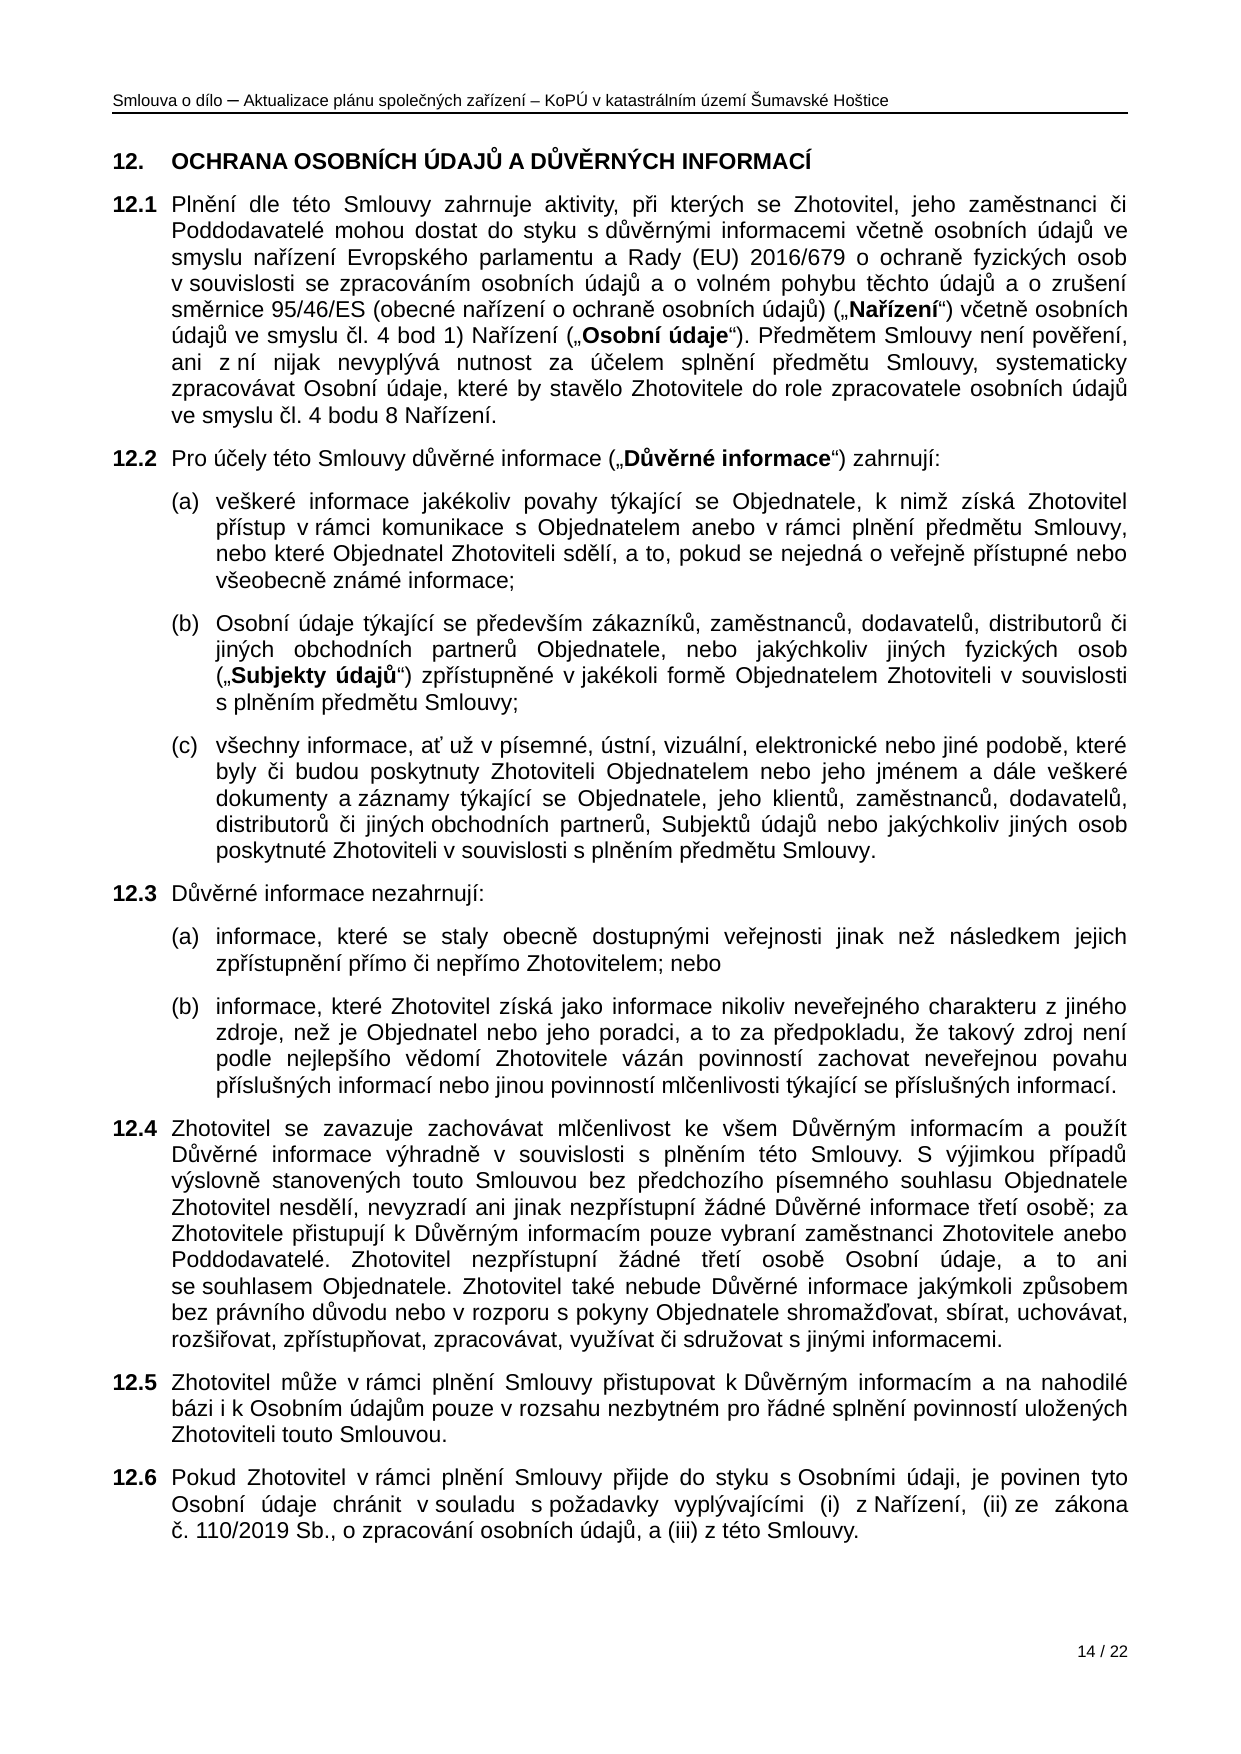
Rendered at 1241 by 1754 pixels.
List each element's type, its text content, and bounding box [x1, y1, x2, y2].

list informace, které Zhotovitel získá jako informace nikoliv neveřejného charakteru z jiného zdroje, než je Objednatel nebo jeho poradci, a to za předpokladu, že takový zdroj není podle nejlepšího vědomí Zhotovitele vázán povinností zachovat neveřejnou povahu příslušných informací nebo jinou povinností mlčenlivosti týkající se příslušných informací. [171, 993, 1128, 1098]
text všechny informace, ať už v písemné, ústní, vizuální, elektronické nebo jiné podobě, které byly či budou poskytnuty Zhotoviteli Objednatelem nebo jeho jménem a dále veškeré dokumenty a záznamy týkající se Objednatele, jeho klientů, zaměstnanců, dodavatelů, distributorů či jiných obchodních partnerů, Subjektů údajů nebo jakýchkoliv jiných osob poskytnuté Zhotoviteli v souvislosti s plněním předmětu Smlouvy. [171, 732, 1128, 863]
list veškeré informace jakékoliv povahy týkající se Objednatele, k nimž získá Zhotovitel přístup v rámci komunikace s Objednatelem anebo v rámci plnění předmětu Smlouvy, nebo které Objednatel Zhotoviteli sdělí, a to, pokud se nejedná o veřejně přístupné nebo všeobecně známé informace; [171, 488, 1128, 593]
text Zhotovitel se zavazuje zachovávat mlčenlivost ke všem Důvěrným informacím a použít Důvěrné informace výhradně v souvislosti s plněním této Smlouvy. S výjimkou případů výslovně stanovených touto Smlouvou bez předchozího písemného souhlasu Objednatele Zhotovitel nesdělí, nevyzradí ani jinak nezpřístupní žádné Důvěrné informace třetí osobě; za Zhotovitele přistupují k Důvěrným informacím pouze vybraní zaměstnanci Zhotovitele anebo Poddodavatelé. Zhotovitel nezpřístupní žádné třetí osobě Osobní údaje, a to ani se souhlasem Objednatele. Zhotovitel také nebude Důvěrné informace jakýmkoli způsobem bez právního důvodu nebo v rozporu s pokyny Objednatele shromažďovat, sbírat, uchovávat, rozšiřovat, zpřístupňovat, zpracovávat, využívat či sdružovat s jinými informacemi. [112, 1115, 1128, 1352]
text Zhotovitel může v rámci plnění Smlouvy přistupovat k Důvěrným informacím a na nahodilé bázi i k Osobním údajům pouze v rozsahu nezbytném pro řádné splnění povinností uložených Zhotoviteli touto Smlouvou. [112, 1368, 1128, 1448]
list informace, které se staly obecně dostupnými veřejnosti jinak než následkem jejich zpřístupnění přímo či nepřímo Zhotovitelem; nebo [171, 923, 1128, 976]
text Ochrana osobních údajů a Důvěrných informací [112, 148, 1128, 174]
text Důvěrné informace nezahrnují: [112, 880, 1128, 907]
text Osobní údaje týkající se především zákazníků, zaměstnanců, dodavatelů, distributorů či jiných obchodních partnerů Objednatele, nebo jakýchkoliv jiných fyzických osob („Subjekty údajů“) zpřístupněné v jakékoli formě Objednatelem Zhotoviteli v souvislosti s plněním předmětu Smlouvy; [171, 610, 1128, 715]
text Plnění dle této Smlouvy zahrnuje aktivity, při kterých se Zhotovitel, jeho zaměstnanci či Poddodavatelé mohou dostat do styku s důvěrnými informacemi včetně osobních údajů ve smyslu nařízení Evropského parlamentu a Rady (EU) 2016/679 o ochraně fyzických osob v souvislosti se zpracováním osobních údajů a o volném pohybu těchto údajů a o zrušení směrnice 95/46/ES (obecné nařízení o ochraně osobních údajů) („Nařízení“) včetně osobních údajů ve smyslu čl. 4 bod 1) Nařízení („Osobní údaje“). Předmětem Smlouvy není pověření, ani z ní nijak nevyplývá nutnost za účelem splnění předmětu Smlouvy, systematicky zpracovávat Osobní údaje, které by stavělo Zhotovitele do role zpracovatele osobních údajů ve smyslu čl. 4 bodu 8 Nařízení. [112, 191, 1128, 428]
text Pro účely této Smlouvy důvěrné informace („Důvěrné informace“) zahrnují: [112, 444, 1128, 471]
text Pokud Zhotovitel v rámci plnění Smlouvy přijde do styku s Osobními údaji, je povinen tyto Osobní údaje chránit v souladu s požadavky vyplývajícími (i) z Nařízení, (ii) ze zákona č. 110/2019 Sb., o zpracování osobních údajů, a (iii) z této Smlouvy. [112, 1464, 1128, 1543]
